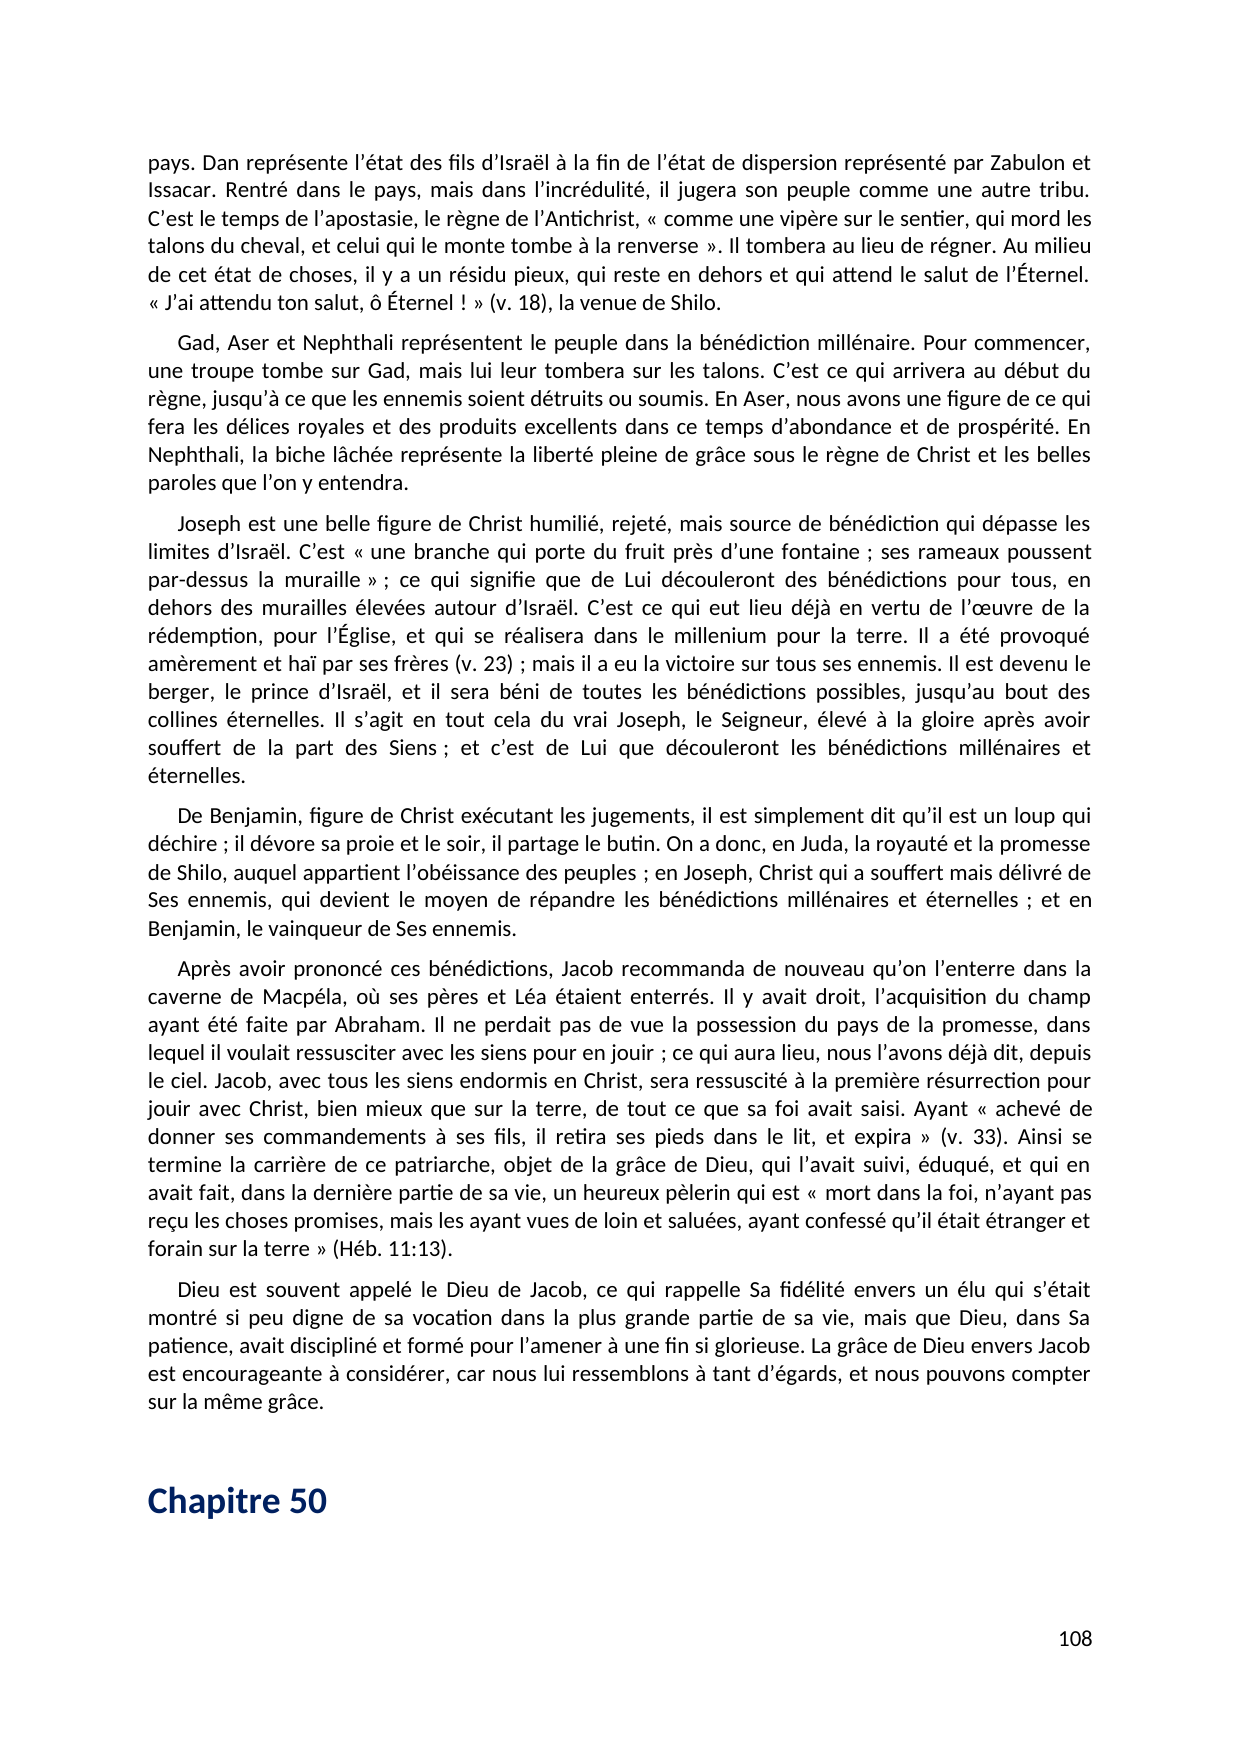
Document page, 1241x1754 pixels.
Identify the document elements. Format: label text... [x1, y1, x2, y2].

text Après avoir prononcé ces bénédictions, Jacob recommanda de nouveau qu’on l’enterre dans la caverne de Macpéla, où ses pères et Léa étaient enterrés. Il y avait droit, l’acquisition du champ ayant été faite par Abraham. Il ne perdait pas de vue la possession du pays de la promesse, dans lequel il voulait ressusciter avec les siens pour en jouir ; ce qui aura lieu, nous l’avons déjà dit, depuis le ciel. Jacob, avec tous les siens endormis en Christ, sera ressuscité à la première résurrection pour jouir avec Christ, bien mieux que sur la terre, de tout ce que sa foi avait saisi. Ayant « achevé de donner ses commandements à ses fils, il retira ses pieds dans le lit, et expira » (v. 33). Ainsi se termine la carrière de ce patriarche, objet de la grâce de Dieu, qui l’avait suivi, éduqué, et qui en avait fait, dans la dernière partie de sa vie, un heureux pèlerin qui est « mort dans la foi, n’ayant pas reçu les choses promises, mais les ayant vues de loin et saluées, ayant confessé qu’il était étranger et forain sur la terre » (Héb. 11:13). [148, 954, 1093, 1262]
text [148, 148, 1093, 316]
subtitle Chapitre 50 [148, 1477, 1093, 1523]
text De Benjamin, figure de Christ exécutant les jugements, il est simplement dit qu’il est un loup qui déchire ; il dévore sa proie et le soir, il partage le butin. On a donc, en Juda, la royauté et la promesse de Shilo, auquel appartient l’obéissance des peuples ; en Joseph, Christ qui a souffert mais délivré de Ses ennemis, qui devient le moyen de répandre les bénédictions millénaires et éternelles ; et en Benjamin, le vainqueur de Ses ennemis. [148, 802, 1093, 942]
text Dieu est souvent appelé le Dieu de Jacob, ce qui rappelle Sa fidélité envers un élu qui s’était montré si peu digne de sa vocation dans la plus grande partie de sa vie, mais que Dieu, dans Sa patience, avait discipliné et formé pour l’amener à une fin si glorieuse. La grâce de Dieu envers Jacob est encourageante à considérer, car nous lui ressemblons à tant d’égards, et nous pouvons compter sur la même grâce. [148, 1275, 1093, 1415]
text Joseph est une belle figure de Christ humilié, rejeté, mais source de bénédiction qui dépasse les limites d’Israël. C’est « une branche qui porte du fruit près d’une fontaine ; ses rameaux poussent par-dessus la muraille » ; ce qui signifie que de Lui découleront des bénédictions pour tous, en dehors des murailles élevées autour d’Israël. C’est ce qui eut lieu déjà en vertu de l’œuvre de la rédemption, pour l’Église, et qui se réalisera dans le millenium pour la terre. Il a été provoqué amèrement et haï par ses frères (v. 23) ; mais il a eu la victoire sur tous ses ennemis. Il est devenu le berger, le prince d’Israël, et il sera béni de toutes les bénédictions possibles, jusqu’au bout des collines éternelles. Il s’agit en tout cela du vrai Joseph, le Seigneur, élevé à la gloire après avoir souffert de la part des Siens ; et c’est de Lui que découleront les bénédictions millénaires et éternelles. [148, 509, 1093, 789]
text Gad, Aser et Nephthali représentent le peuple dans la bénédiction millénaire. Pour commencer, une troupe tombe sur Gad, mais lui leur tombera sur les talons. C’est ce qui arrivera au début du règne, jusqu’à ce que les ennemis soient détruits ou soumis. En Aser, nous avons une figure de ce qui fera les délices royales et des produits excellents dans ce temps d’abondance et de prospérité. En Nephthali, la biche lâchée représente la liberté pleine de grâce sous le règne de Christ et les belles paroles que l’on y entendra. [148, 328, 1093, 496]
